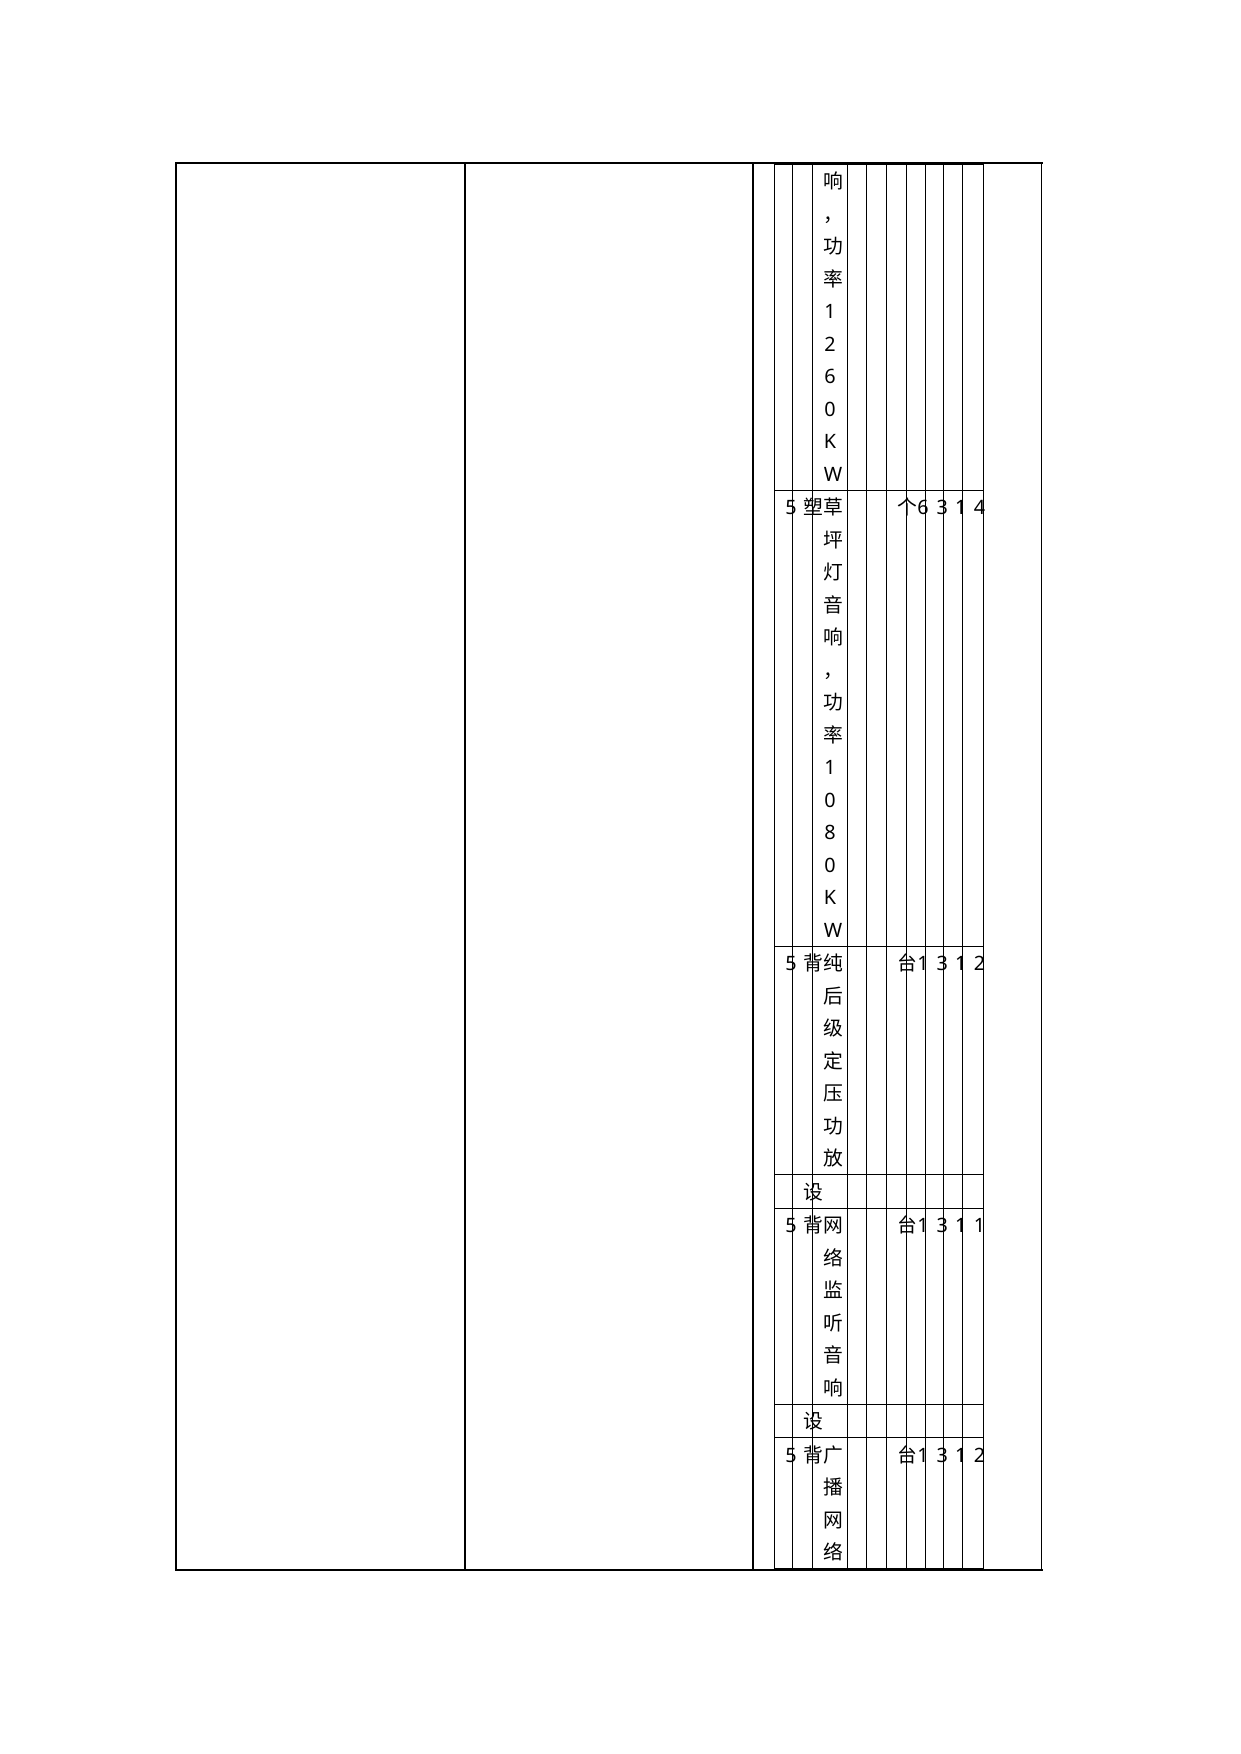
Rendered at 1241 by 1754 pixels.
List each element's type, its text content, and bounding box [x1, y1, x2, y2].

table_cell [867, 491, 886, 946]
table_cell [944, 1405, 962, 1437]
table_cell [926, 1209, 943, 1404]
table_cell [775, 1209, 792, 1404]
table_cell [887, 1438, 906, 1568]
table_cell [984, 164, 1041, 1569]
table_cell [926, 1175, 943, 1208]
table_cell [963, 947, 983, 1174]
table_cell 9 [177, 164, 464, 1569]
table_cell [907, 491, 925, 946]
table_cell [793, 1438, 812, 1568]
table_cell [848, 491, 866, 946]
table_cell [887, 1405, 906, 1437]
table_cell [887, 947, 906, 1174]
table_cell [813, 947, 847, 1174]
table_cell [813, 165, 847, 490]
table_cell [848, 1209, 866, 1404]
table_cell [848, 1175, 866, 1208]
table_cell [775, 165, 792, 490]
table_cell [813, 1209, 847, 1404]
table_cell [907, 165, 925, 490]
table_cell [754, 164, 774, 1569]
table_cell [775, 947, 792, 1174]
table_cell [926, 165, 943, 490]
table_cell [944, 165, 962, 490]
table_cell [775, 1405, 792, 1437]
table_cell [775, 1175, 792, 1208]
table_cell [926, 491, 943, 946]
table_cell [466, 164, 752, 1569]
table_cell [926, 1405, 943, 1437]
table_cell [944, 1175, 962, 1208]
table_cell [813, 491, 847, 946]
table_cell [867, 1209, 886, 1404]
table_cell [793, 491, 812, 946]
table_cell [867, 165, 886, 490]
table_cell [907, 1438, 925, 1568]
table_cell [793, 947, 812, 1174]
table_cell [944, 491, 962, 946]
table_cell [977, 961, 983, 968]
table_cell [926, 1438, 943, 1568]
table_cell [848, 1438, 866, 1568]
table_cell [963, 1209, 983, 1404]
table_cell [848, 165, 866, 490]
table_cell [907, 1209, 925, 1404]
table_cell [944, 1438, 962, 1568]
table_cell [867, 1438, 886, 1568]
table_cell [944, 947, 962, 1174]
table_cell [963, 165, 983, 490]
table_cell [907, 1175, 925, 1208]
table_cell [775, 491, 792, 946]
table_cell [977, 1453, 983, 1460]
table_cell [813, 1438, 847, 1568]
table_cell [848, 947, 866, 1174]
table_cell [963, 1175, 983, 1208]
table_cell [793, 1175, 812, 1208]
table_cell [867, 1175, 886, 1208]
table_cell [887, 1209, 906, 1404]
table_cell [848, 1405, 866, 1437]
table_cell [887, 1175, 906, 1208]
table_cell [887, 165, 906, 490]
table_cell [813, 1175, 847, 1208]
table_cell [867, 947, 886, 1174]
table_cell [963, 1405, 983, 1437]
table_cell [793, 1405, 812, 1437]
table_cell [813, 1405, 847, 1437]
table_cell [793, 1209, 812, 1404]
table_cell [793, 165, 812, 490]
table_cell [887, 491, 906, 946]
table_cell [907, 947, 925, 1174]
table_cell [944, 1209, 962, 1404]
table_cell [907, 1405, 925, 1437]
table_cell [926, 947, 943, 1174]
table_cell [775, 1438, 792, 1568]
table_cell [963, 1438, 983, 1568]
table_cell [963, 491, 983, 946]
table_cell [867, 1405, 886, 1437]
